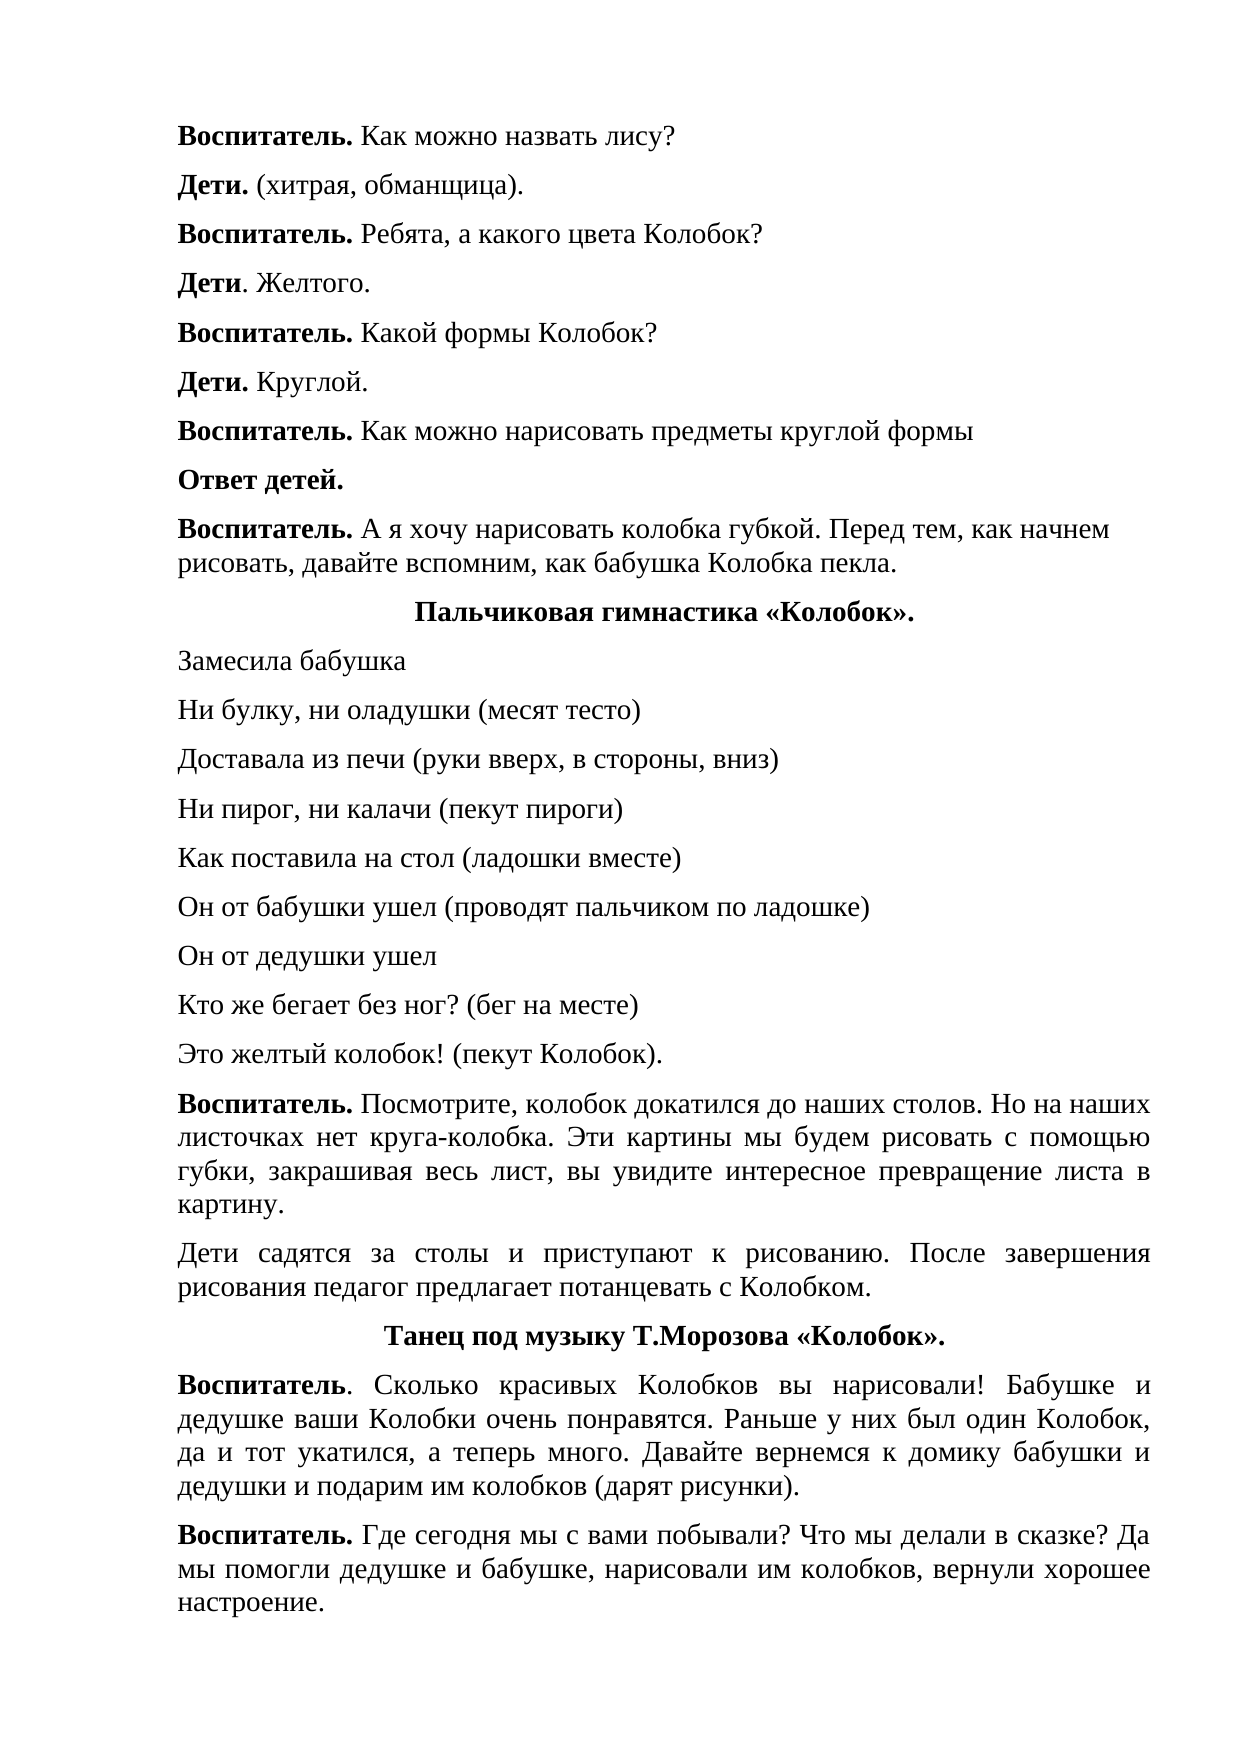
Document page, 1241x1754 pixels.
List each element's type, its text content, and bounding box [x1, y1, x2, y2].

text Воспитатель. Как можно назвать лису? [177, 118, 1152, 152]
text Воспитатель. Какой формы Колобок? [177, 315, 1152, 348]
text Как поставила на стол (ладошки вместе) [177, 840, 1152, 873]
text Дети. Желтого. [177, 266, 1152, 299]
text Воспитатель. Как можно нарисовать предметы круглой формы [177, 413, 1152, 447]
text Ни булку, ни оладушки (месят тесто) [177, 692, 1152, 726]
text Танец под музыку Т.Морозова «Колобок». [177, 1318, 1152, 1352]
text Замесила бабушка [177, 643, 1152, 677]
text Воспитатель. Где сегодня мы с вами побывали? Что мы делали в сказке? Да мы помогли дедушке и бабушке, нарисовали им колобков, вернули хорошее настроение. [177, 1517, 1152, 1618]
text Он от дедушки ушел [177, 938, 1152, 972]
text Пальчиковая гимнастика «Колобок». [177, 594, 1152, 628]
text Воспитатель. Посмотрите, колобок докатился до наших столов. Но на наших листочках нет круга-колобка. Эти картины мы будем рисовать с помощью губки, закрашивая весь лист, вы увидите интересное превращение листа в картину. [177, 1086, 1152, 1220]
text Это желтый колобок! (пекут Колобок). [177, 1037, 1152, 1070]
text Кто же бегает без ног? (бег на месте) [177, 987, 1152, 1021]
text Дети. (хитрая, обманщица). [177, 167, 1152, 201]
text Дети. Круглой. [177, 364, 1152, 397]
text Воспитатель. А я хочу нарисовать колобка губкой. Перед тем, как начнем рисовать, давайте вспомним, как бабушка Колобка пекла. [177, 511, 1152, 578]
text Дети садятся за столы и приступают к рисованию. После завершения рисования педагог предлагает потанцевать с Колобком. [177, 1236, 1152, 1303]
text Ни пирог, ни калачи (пекут пироги) [177, 791, 1152, 824]
text Воспитатель. Ребята, а какого цвета Колобок? [177, 216, 1152, 250]
text Ответ детей. [177, 462, 1152, 496]
text Он от бабушки ушел (проводят пальчиком по ладошке) [177, 889, 1152, 923]
text Доставала из печи (руки вверх, в стороны, вниз) [177, 742, 1152, 775]
text Воспитатель. Сколько красивых Колобков вы нарисовали! Бабушке и дедушке ваши Колобки очень понравятся. Раньше у них был один Колобок, да и тот укатился, а теперь много. Давайте вернемся к домику бабушки и дедушки и подарим им колобков (дарят рисунки). [177, 1367, 1152, 1502]
